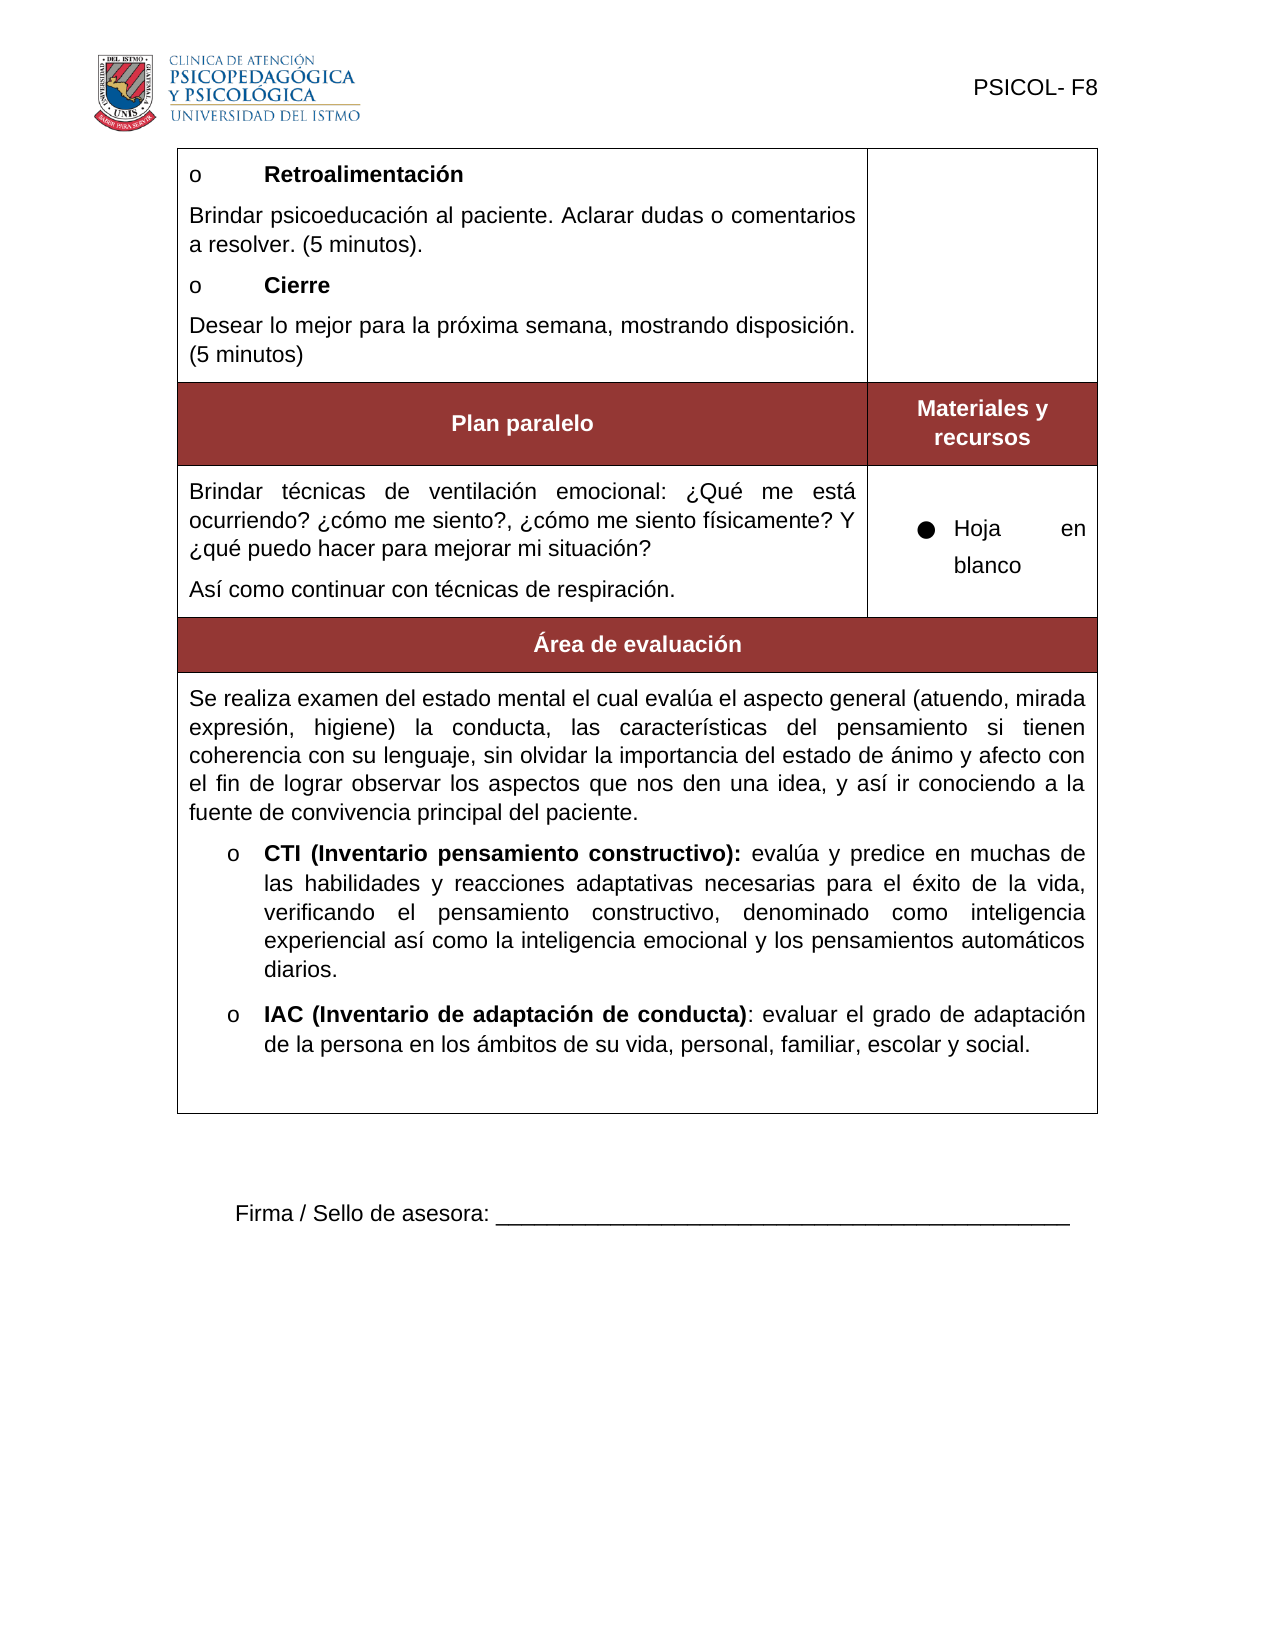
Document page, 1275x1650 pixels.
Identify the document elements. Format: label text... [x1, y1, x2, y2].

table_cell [178, 149, 867, 382]
picture [42, 25, 422, 166]
table_cell Materiales y recursos [868, 383, 1097, 465]
text Firma / Sello de asesora: _____________________________________________ [177, 1200, 1127, 1226]
table_cell Se realiza examen del estado mental el cual evalúa el aspecto general (atuendo, mirada expresión, higiene) la conducta, las características del pensamiento si tienen coherencia con su lenguaje, sin olvidar la importancia del estado de ánimo y afecto con el fin de lograr observar los aspectos que nos den una idea, y así ir conociendo a la fuente de convivencia principal del paciente. CTI (Inventario pensamiento constructivo): evalúa y predice en muchas de las habilidades y reacciones adaptativas necesarias para el éxito de la vida, verificando el pensamiento constructivo, denominado como inteligencia experiencial así como la inteligencia emocional y los pensamientos automáticos diarios. IAC (Inventario de adaptación de conducta): evaluar el grado de adaptación de la persona en los ámbitos de su vida, personal, familiar, escolar y social. [178, 673, 1097, 1113]
table_cell Área de evaluación [178, 618, 1097, 672]
table_cell Hoja en blanco [868, 466, 1097, 617]
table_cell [868, 149, 1097, 382]
table_cell Plan paralelo [178, 383, 867, 465]
table_cell Brindar técnicas de ventilación emocional: ¿Qué me está ocurriendo? ¿cómo me siento?, ¿cómo me siento físicamente? Y ¿qué puedo hacer para mejorar mi situación? Así como continuar con técnicas de respiración. [178, 466, 867, 617]
